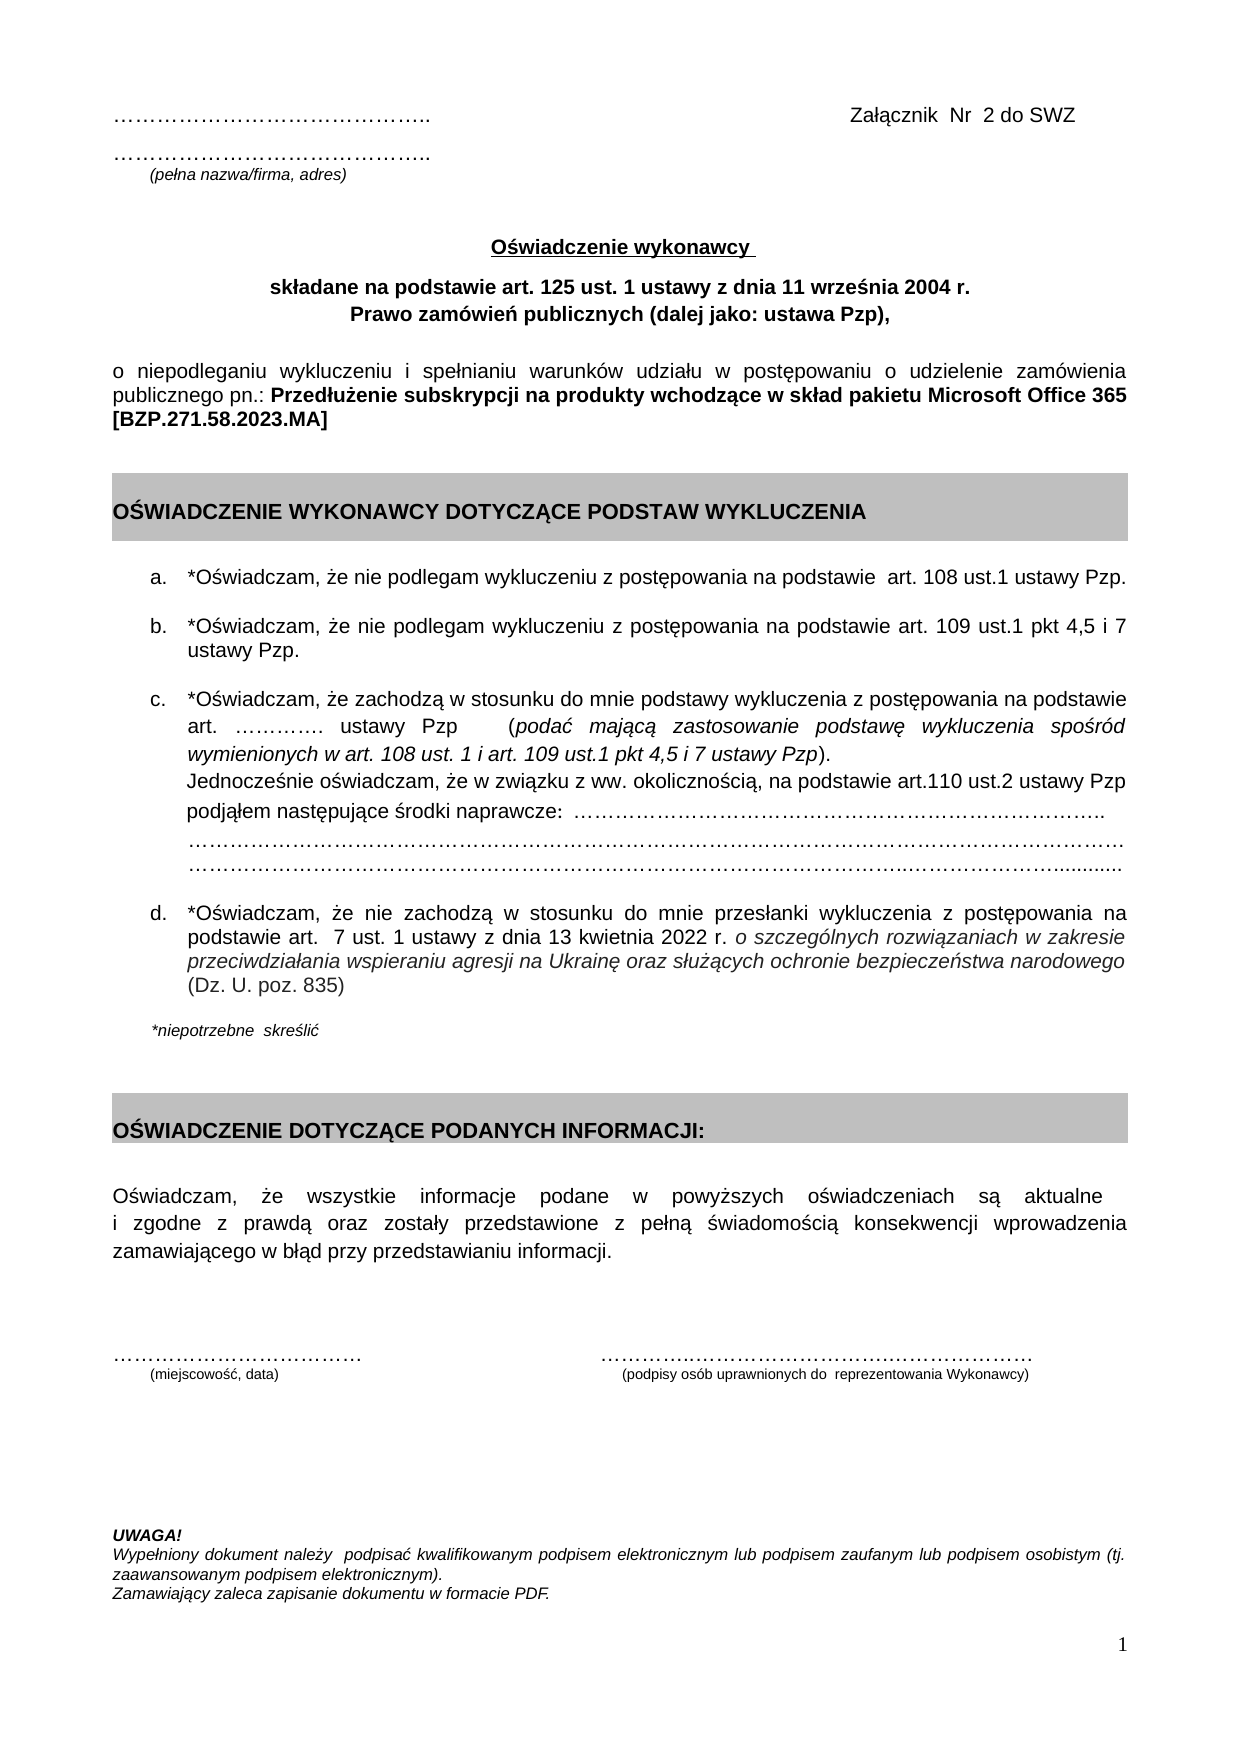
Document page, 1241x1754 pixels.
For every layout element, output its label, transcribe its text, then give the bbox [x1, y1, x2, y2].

list *Oświadczam, że nie podlegam wykluczeniu z postępowania na podstawie art. 109 ust.1 pkt 4,5 i 7 ustawy Pzp. [150, 614, 1128, 662]
list *Oświadczam, że zachodzą w stosunku do mnie podstawy wykluczenia z postępowania na podstawie art. …………. ustawy Pzp (podać mającą zastosowanie podstawę wykluczenia spośród wymienionych w art. 108 ust. 1 i art. 109 ust.1 pkt 4,5 i 7 ustawy Pzp). [150, 687, 1128, 766]
text Zamawiający zaleca zapisanie dokumentu w formacie PDF. [112, 1583, 1128, 1603]
text Wypełniony dokument należy podpisać kwalifikowanym podpisem elektronicznym lub podpisem zaufanym lub podpisem osobistym (tj. zaawansowanym podpisem elektronicznym). [112, 1545, 1128, 1583]
text …………………………………….. [112, 140, 507, 165]
text o niepodleganiu wykluczeniu i spełnianiu warunków udziału w postępowaniu o udzielenie zamówienia publicznego pn.: Przedłużenie subskrypcji na produkty wchodzące w skład pakietu Microsoft Office 365 [BZP.271.58.2023.MA] [112, 358, 1128, 430]
text OŚWIADCZENIE DOTYCZĄCE PODANYCH INFORMACJI: [112, 1118, 1128, 1143]
text OŚWIADCZENIE WYKONAWCY DOTYCZĄCE PODSTAW WYKLUCZENIA [112, 499, 1128, 524]
text …………………………………………………………………………………………………………………………………………………………………………………………………………………..…………………............ [187, 828, 1128, 876]
text Oświadczam, że wszystkie informacje podane w powyższych oświadczeniach są aktualne i zgodne z prawdą oraz zostały przedstawione z pełną świadomością konsekwencji wprowadzenia zamawiającego w błąd przy przedstawianiu informacji. [112, 1183, 1128, 1262]
text …………………………………….. Załącznik Nr 2 do SWZ [112, 102, 1128, 127]
text (miejscowość, data) (podpisy osób uprawnionych do reprezentowania Wykonawcy) [150, 1365, 1128, 1382]
text Prawo zamówień publicznych (dalej jako: ustawa Pzp), [112, 302, 1128, 326]
list *Oświadczam, że nie zachodzą w stosunku do mnie przesłanki wykluczenia z postępowania na podstawie art. 7 ust. 1 ustawy z dnia 13 kwietnia 2022 r. o szczególnych rozwiązaniach w zakresie przeciwdziałania wspieraniu agresji na Ukrainę oraz służących ochronie bezpieczeństwa narodowego (Dz. U. poz. 835) [150, 901, 1128, 996]
text Jednocześnie oświadczam, że w związku z ww. okolicznością, na podstawie art.110 ust.2 ustawy Pzp podjąłem następujące środki naprawcze: ………………………………………………………………….. [186, 769, 1128, 824]
text składane na podstawie art. 125 ust. 1 ustawy z dnia 11 września 2004 r. [112, 275, 1128, 299]
text *niepotrzebne skreślić [142, 1020, 1128, 1039]
text (pełna nazwa/firma, adres) [112, 165, 508, 184]
text Oświadczenie wykonawcy [112, 235, 1128, 259]
text ……………………………… …………..……………………….………………… [112, 1341, 1128, 1365]
list *Oświadczam, że nie podlegam wykluczeniu z postępowania na podstawie art. 108 ust.1 ustawy Pzp. [150, 565, 1128, 589]
text UWAGA! [112, 1526, 1128, 1545]
